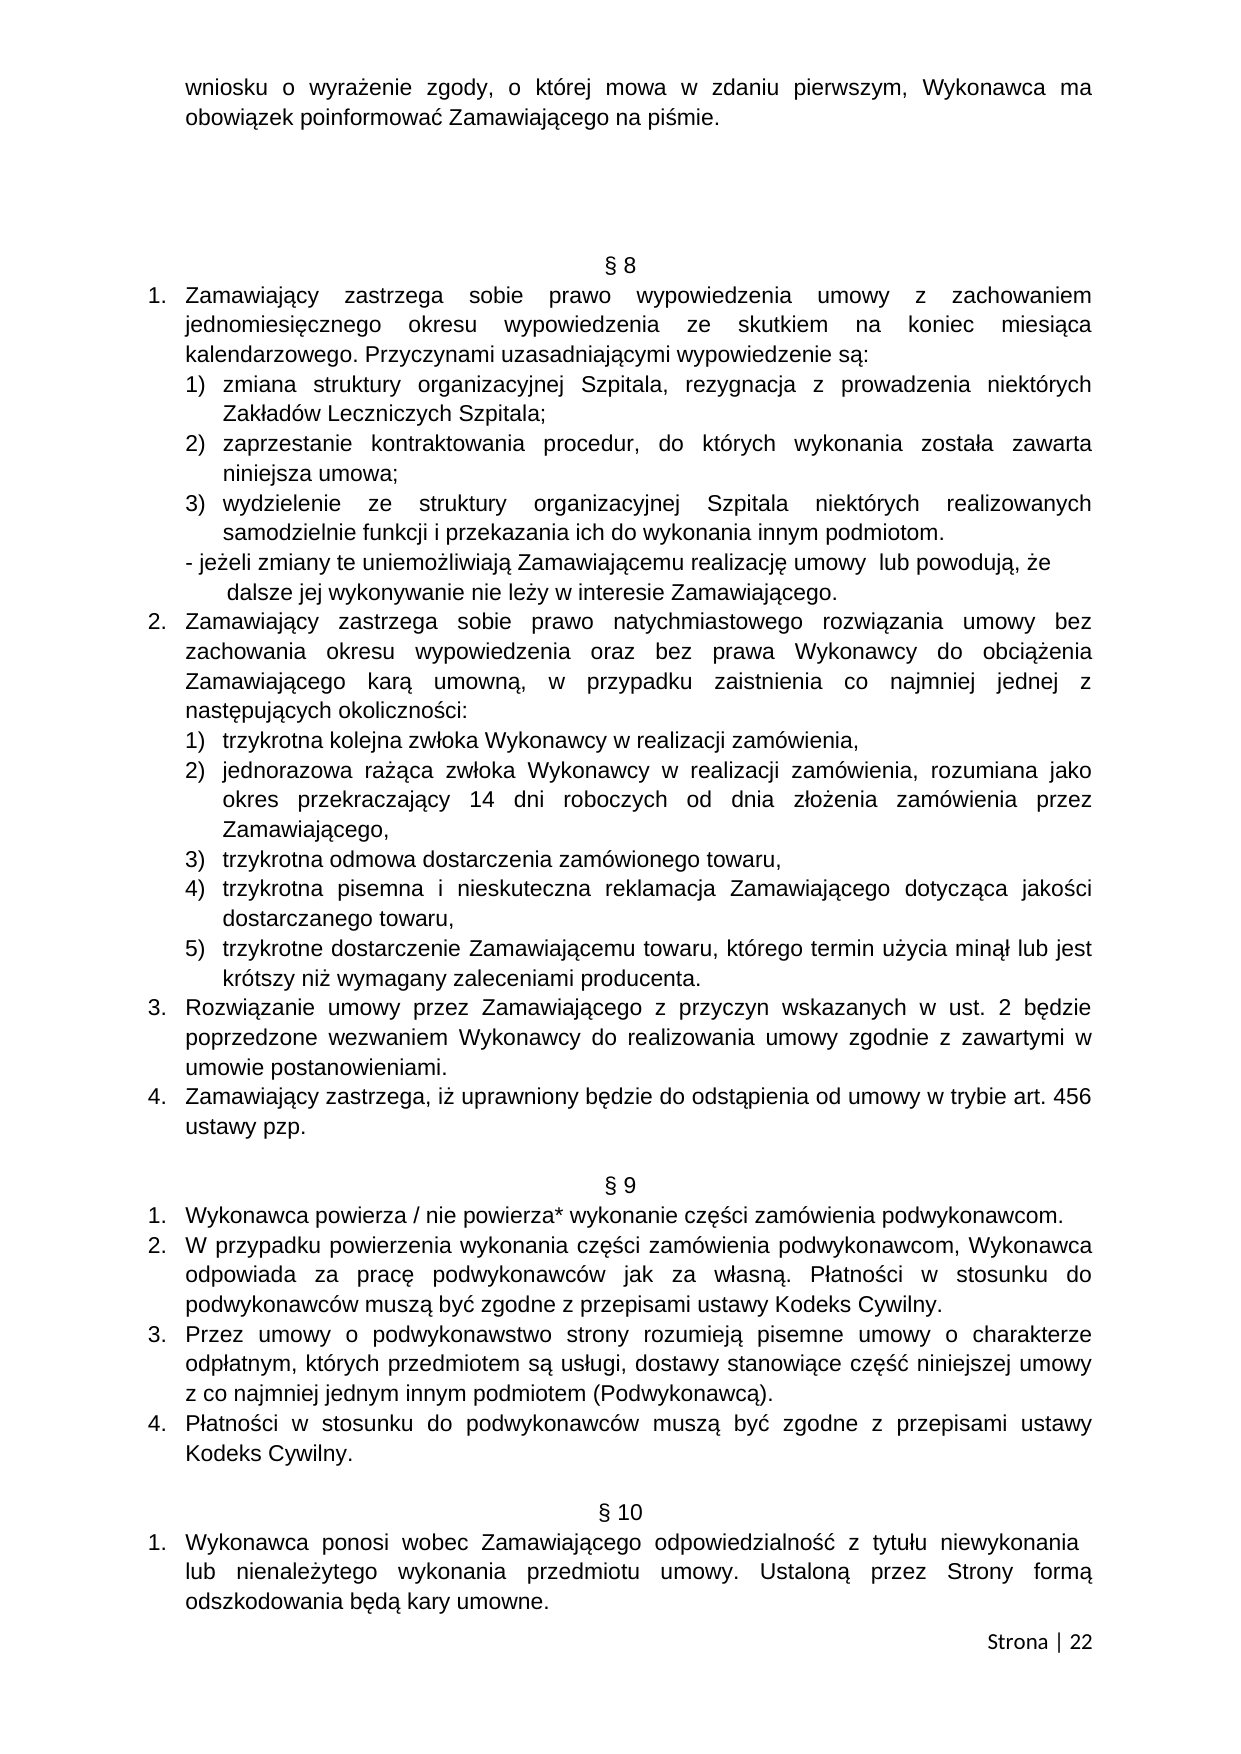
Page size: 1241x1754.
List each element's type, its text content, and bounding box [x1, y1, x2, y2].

list Wykonawca ponosi wobec Zamawiającego odpowiedzialność z tytułu niewykonania lub nienależytego wykonania przedmiotu umowy. Ustaloną przez Strony formą odszkodowania będą kary umowne. [148, 1528, 1092, 1614]
text - jeżeli zmiany te uniemożliwiają Zamawiającemu realizację umowy lub powodują, że dalsze jej wykonywanie nie leży w interesie Zamawiającego. [185, 549, 1092, 605]
list trzykrotna pisemna i nieskuteczna reklamacja Zamawiającego dotycząca jakości dostarczanego towaru, [185, 875, 1092, 931]
list trzykrotna odmowa dostarczenia zamówionego towaru, [185, 846, 1092, 872]
text § 8 [148, 252, 1092, 278]
list wydzielenie ze struktury organizacyjnej Szpitala niektórych realizowanych samodzielnie funkcji i przekazania ich do wykonania innym podmiotom. [185, 489, 1092, 546]
list Wykonawca powierza / nie powierza* wykonanie części zamówienia podwykonawcom. [148, 1202, 1092, 1228]
list Zamawiający zastrzega sobie prawo wypowiedzenia umowy z zachowaniem jednomiesięcznego okresu wypowiedzenia ze skutkiem na koniec miesiąca kalendarzowego. Przyczynami uzasadniającymi wypowiedzenie są: [148, 282, 1092, 367]
list trzykrotna kolejna zwłoka Wykonawcy w realizacji zamówienia, [185, 727, 1092, 753]
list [148, 74, 1092, 130]
list Zamawiający zastrzega sobie prawo natychmiastowego rozwiązania umowy bez zachowania okresu wypowiedzenia oraz bez prawa Wykonawcy do obciążenia Zamawiającego karą umowną, w przypadku zaistnienia co najmniej jednej z następujących okoliczności: [148, 608, 1092, 724]
text § 9 [148, 1172, 1092, 1199]
text § 10 [148, 1499, 1092, 1525]
list zaprzestanie kontraktowania procedur, do których wykonania została zawarta niniejsza umowa; [185, 430, 1092, 486]
list zmiana struktury organizacyjnej Szpitala, rezygnacja z prowadzenia niektórych Zakładów Leczniczych Szpitala; [185, 371, 1092, 427]
list W przypadku powierzenia wykonania części zamówienia podwykonawcom, Wykonawca odpowiada za pracę podwykonawców jak za własną. Płatności w stosunku do podwykonawców muszą być zgodne z przepisami ustawy Kodeks Cywilny. [148, 1232, 1092, 1317]
list Przez umowy o podwykonawstwo strony rozumieją pisemne umowy o charakterze odpłatnym, których przedmiotem są usługi, dostawy stanowiące część niniejszej umowy z co najmniej jednym innym podmiotem (Podwykonawcą). [148, 1321, 1092, 1406]
list Rozwiązanie umowy przez Zamawiającego z przyczyn wskazanych w ust. 2 będzie poprzedzone wezwaniem Wykonawcy do realizowania umowy zgodnie z zawartymi w umowie postanowieniami. [148, 994, 1092, 1080]
list Płatności w stosunku do podwykonawców muszą być zgodne z przepisami ustawy Kodeks Cywilny. [148, 1410, 1092, 1466]
list trzykrotne dostarczenie Zamawiającemu towaru, którego termin użycia minął lub jest krótszy niż wymagany zaleceniami producenta. [185, 935, 1092, 991]
list Zamawiający zastrzega, iż uprawniony będzie do odstąpienia od umowy w trybie art. 456 ustawy pzp. [148, 1083, 1092, 1139]
list jednorazowa rażąca zwłoka Wykonawcy w realizacji zamówienia, rozumiana jako okres przekraczający 14 dni roboczych od dnia złożenia zamówienia przez Zamawiającego, [185, 757, 1092, 842]
